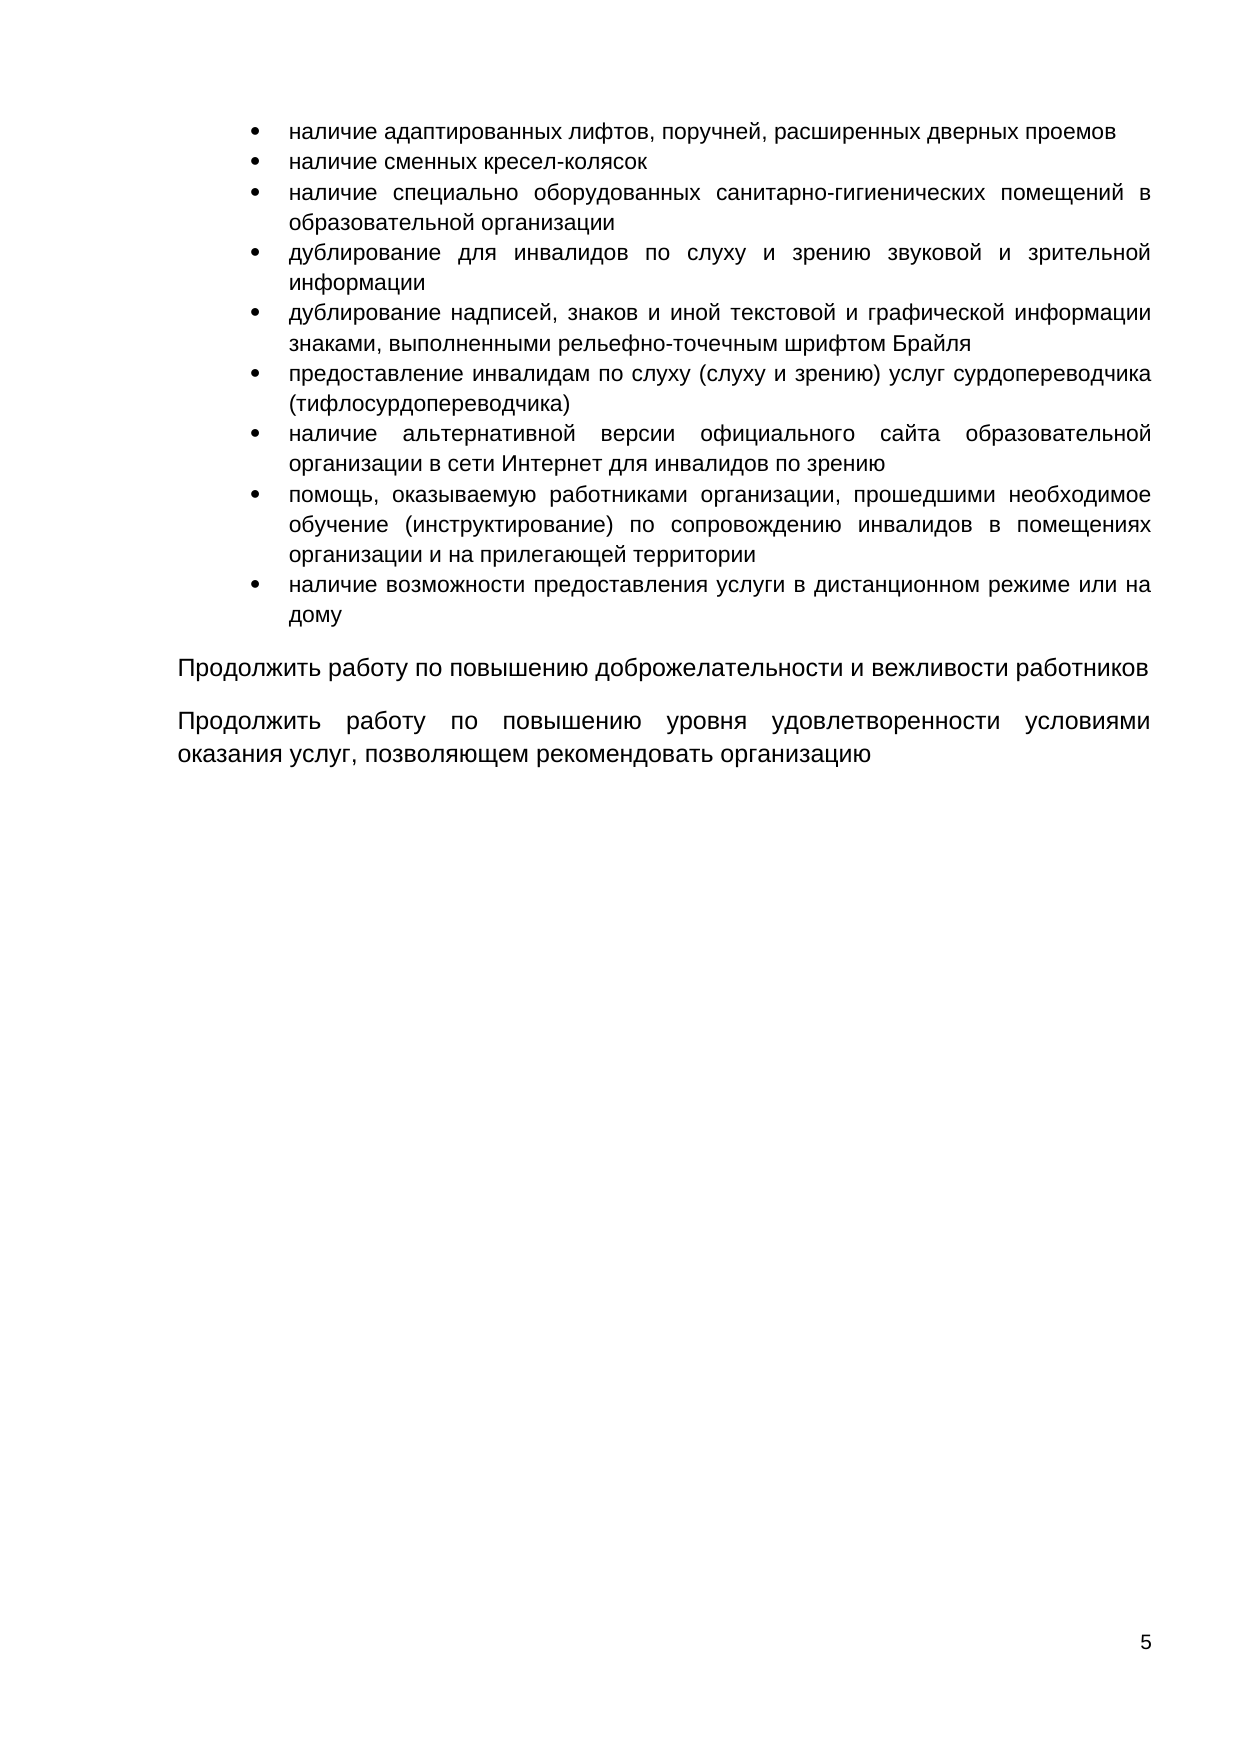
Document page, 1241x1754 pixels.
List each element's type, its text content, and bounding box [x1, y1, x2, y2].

list наличие адаптированных лифтов, поручней, расширенных дверных проемов [251, 118, 1152, 144]
list наличие специально оборудованных санитарно-гигиенических помещений в образовательной организации [251, 178, 1152, 235]
list дублирование надписей, знаков и иной текстовой и графической информации знаками, выполненными рельефно-точечным шрифтом Брайля [251, 299, 1152, 356]
list наличие возможности предоставления услуги в дистанционном режиме или на дому [251, 571, 1152, 628]
text Продолжить работу по повышению доброжелательности и вежливости работников [177, 652, 1152, 681]
list наличие сменных кресел-колясок [251, 148, 1152, 175]
text Продолжить работу по повышению уровня удовлетворенности условиями оказания услуг, позволяющем рекомендовать организацию [177, 706, 1152, 768]
list помощь, оказываемую работниками организации, прошедшими необходимое обучение (инструктирование) по сопровождению инвалидов в помещениях организации и на прилегающей территории [251, 481, 1152, 567]
list предоставление инвалидам по слуху (слуху и зрению) услуг сурдопереводчика (тифлосурдопереводчика) [251, 360, 1152, 416]
list наличие альтернативной версии официального сайта образовательной организации в сети Интернет для инвалидов по зрению [251, 420, 1152, 477]
list дублирование для инвалидов по слуху и зрению звуковой и зрительной информации [251, 239, 1152, 296]
